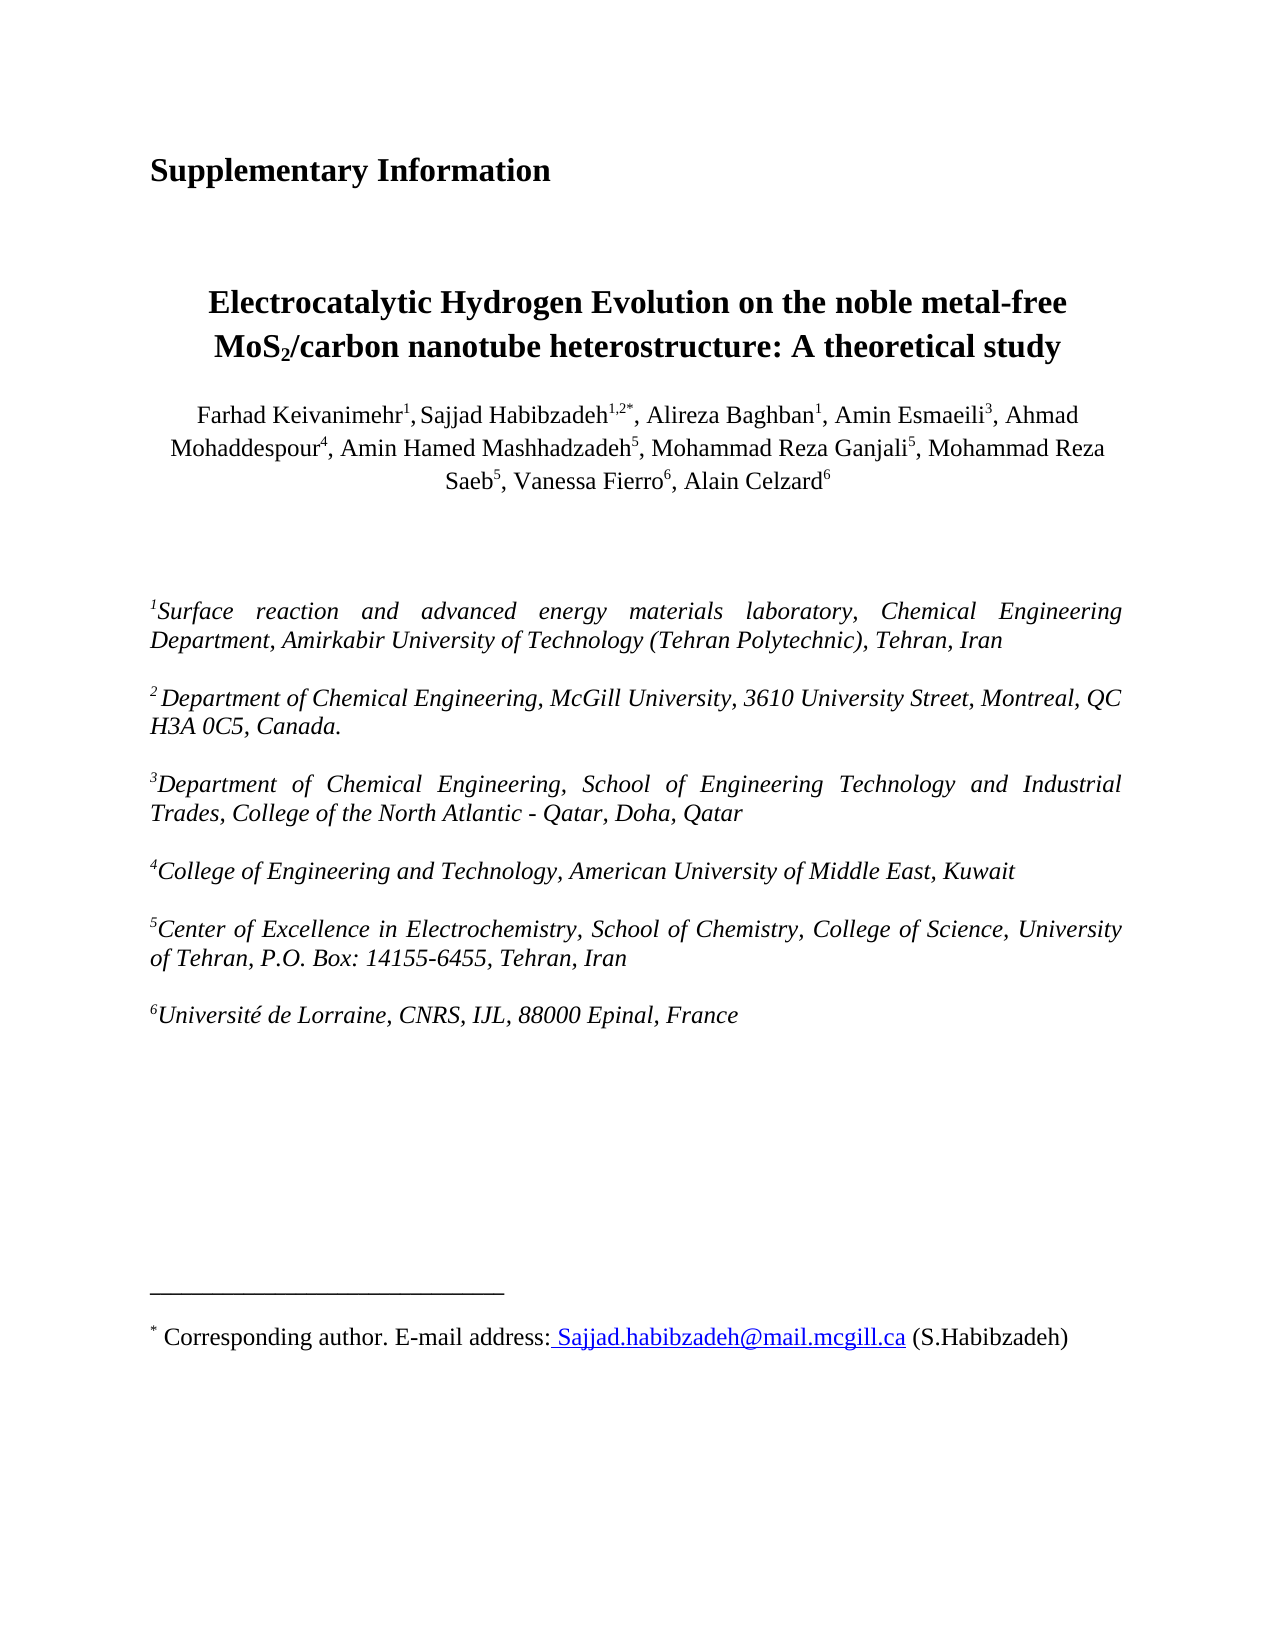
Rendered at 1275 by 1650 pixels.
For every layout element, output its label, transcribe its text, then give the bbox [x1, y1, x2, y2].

text __________________________________ [150, 1273, 1125, 1297]
text 6Université de Lorraine, CNRS, IJL, 88000 Epinal, France [150, 1001, 1125, 1029]
text Farhad Keivanimehr1, Sajjad Habibzadeh1,2*, Alireza Baghban1, Amin Esmaeili3, Ahmad Mohaddespour4, Amin Hamed Mashhadzadeh5, Mohammad Reza Ganjali5, Mohammad Reza Saeb5, Vanessa Fierro6, Alain Celzard6 [150, 400, 1125, 495]
text 1Surface reaction and advanced energy materials laboratory, Chemical Engineering Department, Amirkabir University of Technology (Tehran Polytechnic), Tehran, Iran [150, 596, 1125, 653]
text Supplementary Information [150, 150, 1125, 188]
text 5Center of Excellence in Electrochemistry, School of Chemistry, College of Science, University of Tehran, P.O. Box: 14155-6455, Tehran, Iran [150, 914, 1125, 971]
text 4College of Engineering and Technology, American University of Middle East, Kuwait [150, 856, 1125, 885]
text 2 Department of Chemical Engineering, McGill University, 3610 University Street, Montreal, QC H3A 0C5, Canada. [150, 683, 1125, 740]
text * Corresponding author. E-mail address: Sajjad.habibzadeh@mail.mcgill.ca (S.Habibzadeh) [150, 1322, 1125, 1350]
text 3Department of Chemical Engineering, School of Engineering Technology and Industrial Trades, College of the North Atlantic - Qatar, Doha, Qatar [150, 769, 1125, 827]
text Electrocatalytic Hydrogen Evolution on the noble metal-free MoS2/carbon nanotube heterostructure: A theoretical study [150, 283, 1125, 365]
